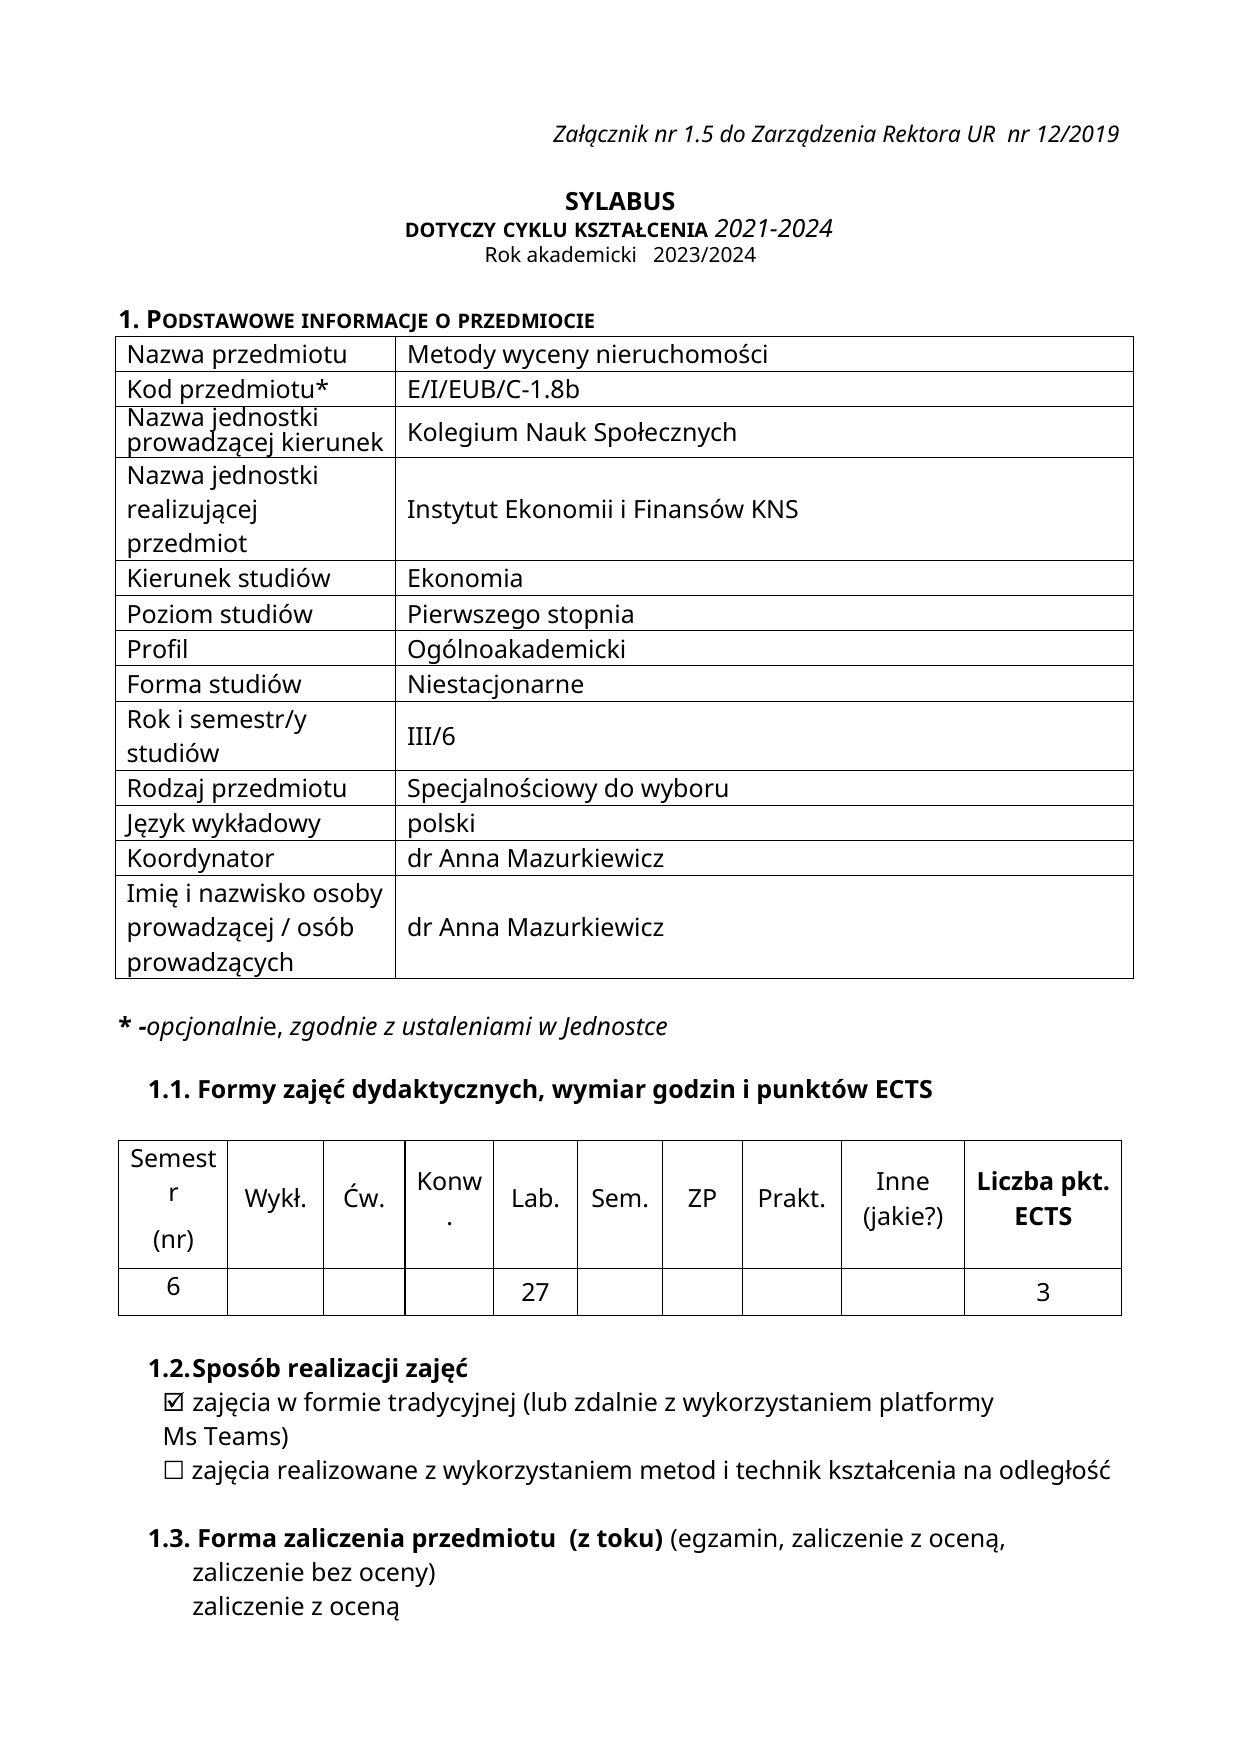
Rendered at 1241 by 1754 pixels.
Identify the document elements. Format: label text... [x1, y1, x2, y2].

table_cell E/I/EUB/C-1.8b [396, 372, 1133, 406]
table_header Inne (jakie?) [842, 1141, 964, 1268]
table_header Metody wyceny nieruchomości [396, 337, 1133, 371]
table_cell Instytut Ekonomii i Finansów KNS [396, 458, 1133, 560]
table_cell [743, 1269, 841, 1315]
table_cell Niestacjonarne [396, 666, 1133, 701]
text 1.2. Sposób realizacji zajęć [148, 1350, 1122, 1384]
table_cell [842, 1269, 964, 1315]
table_cell Poziom studiów [116, 596, 395, 630]
table_cell Rok i semestr/y studiów [116, 702, 395, 770]
table_header Prakt. [743, 1141, 841, 1268]
table_cell dr Anna Mazurkiewicz [396, 841, 1133, 875]
table_cell Kod przedmiotu* [116, 372, 395, 406]
table_cell Forma studiów [116, 666, 395, 701]
text Załącznik nr 1.5 do Zarządzenia Rektora UR nr 12/2019 [118, 118, 1122, 149]
text 1.3. Forma zaliczenia przedmiotu (z toku) (egzamin, zaliczenie z oceną, zaliczenie bez oceny) [148, 1521, 1122, 1589]
table_header Wykł. [228, 1141, 323, 1268]
table_cell 6 [119, 1269, 227, 1315]
text * -opcjonalnie, zgodnie z ustaleniami w Jednostce [118, 1008, 1122, 1042]
table_cell Profil [116, 631, 395, 665]
table_cell Język wykładowy [116, 806, 395, 840]
table_cell Nazwa jednostki prowadzącej kierunek [116, 407, 395, 457]
table_cell [406, 1269, 493, 1315]
table_header Sem. [578, 1141, 662, 1268]
text SYLABUS [118, 183, 1122, 217]
table_cell [578, 1269, 662, 1315]
table_cell dr Anna Mazurkiewicz [396, 876, 1133, 978]
table_cell polski [396, 806, 1133, 840]
text zajęcia w formie tradycyjnej (lub zdalnie z wykorzystaniem platformy Ms Teams) [162, 1384, 1122, 1452]
table_cell [663, 1269, 742, 1315]
table_header Ćw. [324, 1141, 404, 1268]
text ☐ zajęcia realizowane z wykorzystaniem metod i technik kształcenia na odległość [162, 1452, 1122, 1487]
table_cell Kolegium Nauk Społecznych [396, 407, 1133, 457]
table_cell Imię i nazwisko osoby prowadzącej / osób prowadzących [116, 876, 395, 978]
table_header Nazwa przedmiotu [116, 337, 395, 371]
table_cell Koordynator [116, 841, 395, 875]
table_cell Kierunek studiów [116, 561, 395, 595]
table_header Liczba pkt. ECTS [965, 1141, 1121, 1268]
text 1. Podstawowe informacje o przedmiocie [118, 302, 1122, 336]
text Rok akademicki 2023/2024 [118, 242, 1122, 267]
table_cell Ogólnoakademicki [396, 631, 1133, 665]
table_cell Rodzaj przedmiotu [116, 771, 395, 805]
table_header Lab. [494, 1141, 577, 1268]
table_cell Ekonomia [396, 561, 1133, 595]
text dotyczy cyklu kształcenia 2021-2024 [118, 217, 1122, 242]
table_cell Nazwa jednostki realizującej przedmiot [116, 458, 395, 560]
table_cell 27 [494, 1269, 577, 1315]
text zaliczenie z oceną [148, 1589, 1122, 1623]
text 1.1. Formy zajęć dydaktycznych, wymiar godzin i punktów ECTS [148, 1072, 1122, 1106]
table_header ZP [663, 1141, 742, 1268]
table_cell Pierwszego stopnia [396, 596, 1133, 630]
table_header Semestr (nr) [119, 1141, 227, 1268]
table_cell 3 [965, 1269, 1121, 1315]
table_header Konw. [406, 1141, 493, 1268]
table_cell [324, 1269, 404, 1315]
table_cell [228, 1269, 323, 1315]
table_cell III/6 [396, 702, 1133, 770]
table_cell Specjalnościowy do wyboru [396, 771, 1133, 805]
